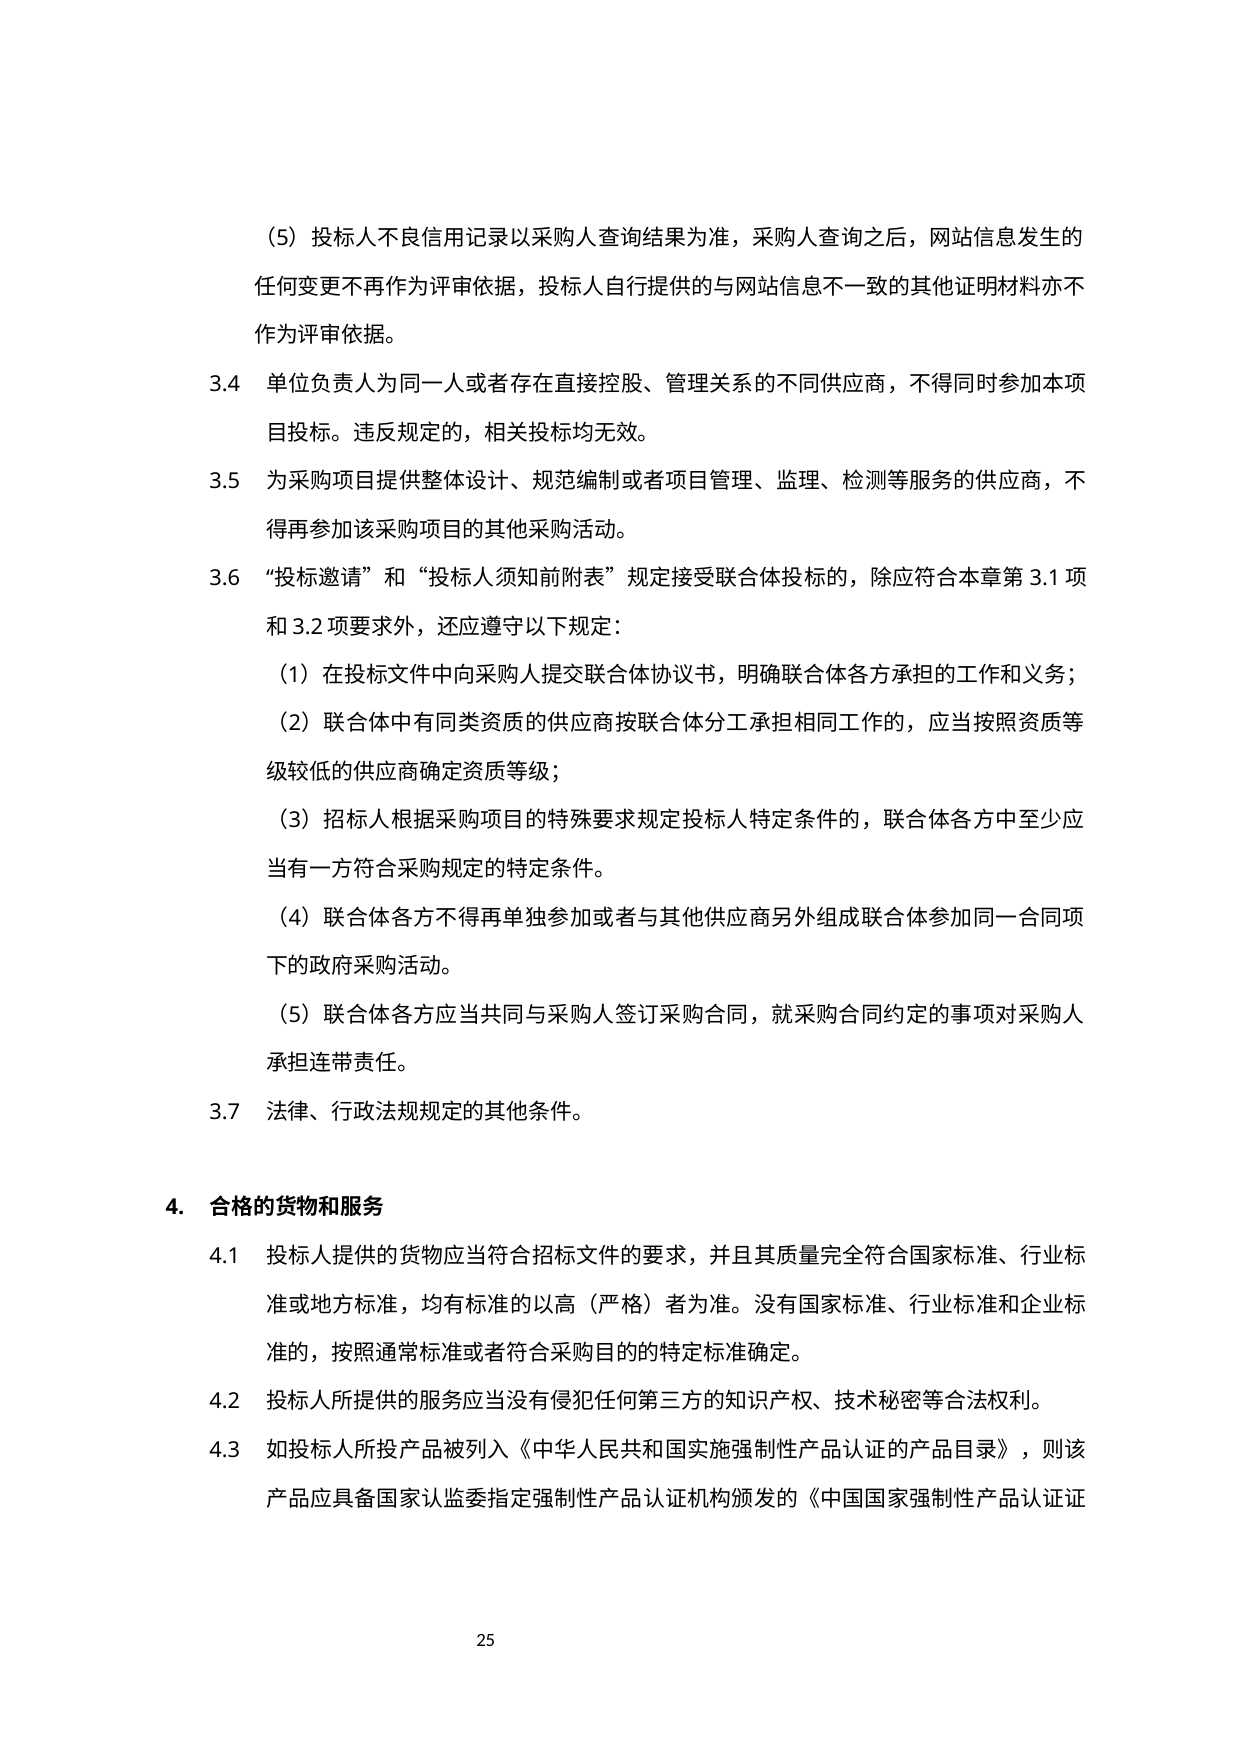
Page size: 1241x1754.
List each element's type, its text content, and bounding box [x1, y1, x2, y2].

list 法律、行政法规规定的其他条件。 [209, 1093, 1087, 1126]
list 合格的货物和服务 [165, 1189, 1087, 1222]
list 投标人提供的货物应当符合招标文件的要求，并且其质量完全符合国家标准、行业标准或地方标准，均有标准的以高（严格）者为准。没有国家标准、行业标准和企业标准的，按照通常标准或者符合采购目的的特定标准确定。 [209, 1237, 1087, 1367]
text （1）在投标文件中向采购人提交联合体协议书，明确联合体各方承担的工作和义务； [266, 657, 1087, 689]
text （5）联合体各方应当共同与采购人签订采购合同，就采购合同约定的事项对采购人承担连带责任。 [266, 996, 1087, 1077]
text （2）联合体中有同类资质的供应商按联合体分工承担相同工作的，应当按照资质等级较低的供应商确定资质等级； [266, 705, 1087, 786]
list 为采购项目提供整体设计、规范编制或者项目管理、监理、检测等服务的供应商，不得再参加该采购项目的其他采购活动。 [209, 462, 1087, 544]
text （4）联合体各方不得再单独参加或者与其他供应商另外组成联合体参加同一合同项下的政府采购活动。 [266, 899, 1087, 980]
list 单位负责人为同一人或者存在直接控股、管理关系的不同供应商，不得同时参加本项目投标。违反规定的，相关投标均无效。 [209, 365, 1087, 447]
list 投标人所提供的服务应当没有侵犯任何第三方的知识产权、技术秘密等合法权利。 [209, 1383, 1087, 1416]
text （3）招标人根据采购项目的特殊要求规定投标人特定条件的，联合体各方中至少应当有一方符合采购规定的特定条件。 [266, 802, 1087, 883]
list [209, 1432, 1087, 1513]
list “投标邀请”和“投标人须知前附表”规定接受联合体投标的，除应符合本章第3.1项和3.2项要求外，还应遵守以下规定： [209, 559, 1087, 641]
list （5）投标人不良信用记录以采购人查询结果为准，采购人查询之后，网站信息发生的任何变更不再作为评审依据，投标人自行提供的与网站信息不一致的其他证明材料亦不作为评审依据。 [254, 219, 1087, 349]
